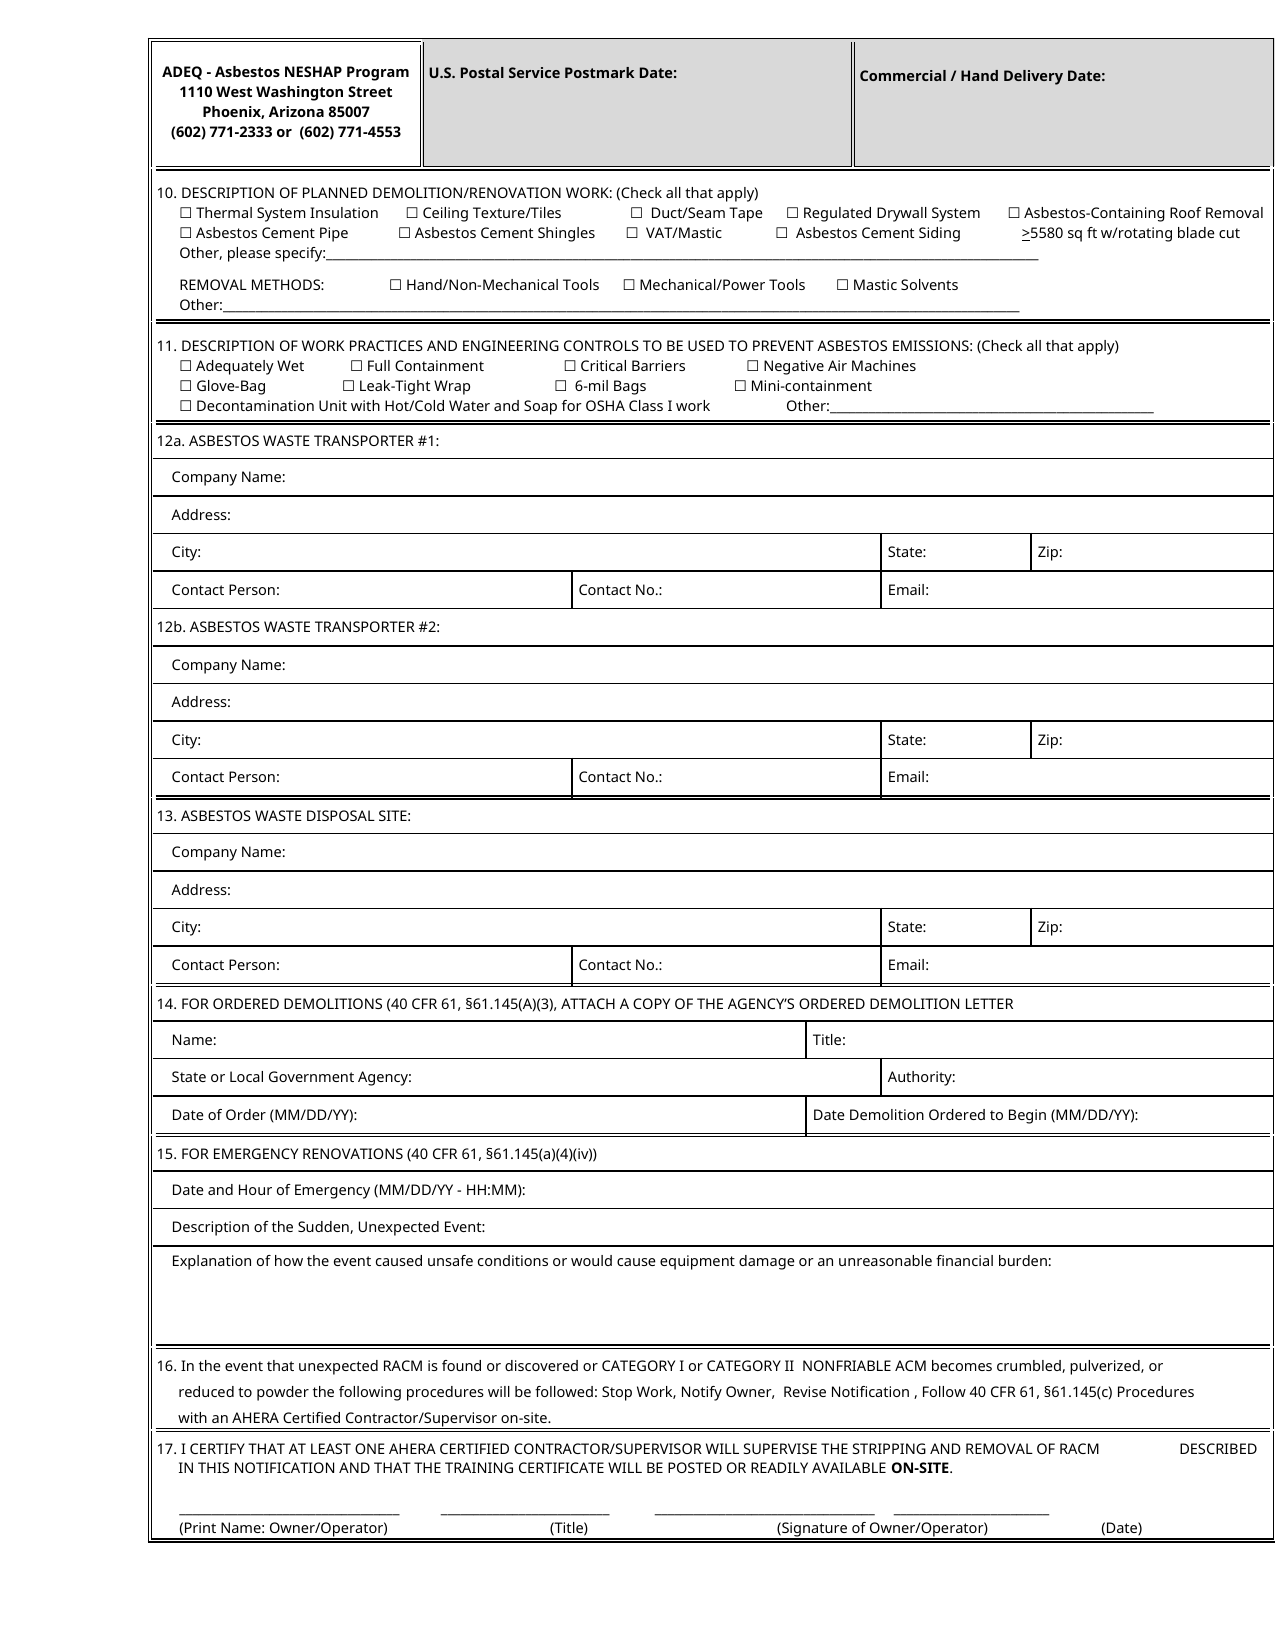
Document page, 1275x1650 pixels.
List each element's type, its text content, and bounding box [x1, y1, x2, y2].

table_cell Zip: [1032, 909, 1273, 945]
table_cell 11. DESCRIPTION OF WORK PRACTICES AND ENGINEERING CONTROLS TO BE USED TO PREVENT ASBESTOS EMISSIONS: (Check all that apply) Adequately Wet Full Containment Critical Barriers Negative Air Machines Glove-Bag Leak-Tight Wrap 6-mil Bags Mini-containment Decontamination Unit with Hot/Cold Water and Soap for OSHA Class I work Other:__________________________________________________ [150, 319, 1275, 420]
table_cell City: [152, 909, 880, 945]
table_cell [150, 39, 422, 166]
table_cell Zip: [1032, 534, 1273, 570]
table_cell 12b. ASBESTOS WASTE TRANSPORTER #2: [152, 609, 1273, 645]
table_cell 14. FOR ORDERED DEMOLITIONS (40 CFR 61, §61.145(A)(3), ATTACH A COPY OF THE AGENCY’S ORDERED DEMOLITION LETTER [150, 983, 1275, 1020]
table_cell Explanation of how the event caused unsafe conditions or would cause equipment damage or an unreasonable financial burden: [152, 1246, 1273, 1344]
table_cell City: [152, 534, 880, 570]
table_cell 13. ASBESTOS WASTE DISPOSAL SITE: [150, 795, 1275, 832]
table_cell 12a. ASBESTOS WASTE TRANSPORTER #1: [150, 420, 1275, 457]
table_cell Email: [882, 759, 1273, 795]
table_cell 15. FOR EMERGENCY RENOVATIONS (40 CFR 61, §61.145(a)(4)(iv)) [150, 1133, 1275, 1170]
table_cell Date Demolition Ordered to Begin (MM/DD/YY): [807, 1097, 1273, 1132]
table_cell Email: [882, 572, 1273, 607]
table_cell 17. I CERTIFY THAT AT LEAST ONE AHERA CERTIFIED CONTRACTOR/SUPERVISOR WILL SUPERVISE THE STRIPPING AND REMOVAL OF RACM DESCRIBED IN THIS NOTIFICATION AND THAT THE TRAINING CERTIFICATE WILL BE POSTED OR READILY AVAILABLE ON-SITE. __________________________________ __________________________ __________________________________ ________________________ (Print Name: Owner/Operator) (Title) (Signature of Owner/Operator) (Date) [150, 1428, 1275, 1538]
table_cell Company Name: [152, 834, 1273, 870]
table_cell Authority: [882, 1059, 1273, 1095]
table_cell Date and Hour of Emergency (MM/DD/YY - HH:MM): [152, 1171, 1273, 1207]
table_cell Commercial / Hand Delivery Date: [853, 39, 1273, 166]
table_cell Contact No.: [573, 759, 880, 795]
table_cell Contact No.: [573, 572, 880, 607]
table_cell State: [882, 909, 1030, 945]
table_cell Title: [807, 1022, 1273, 1057]
table_cell State: [882, 534, 1030, 570]
table_cell Address: [152, 684, 1273, 720]
table_cell Contact No.: [573, 947, 880, 982]
table_cell Contact Person: [152, 571, 571, 607]
table_cell Description of the Sudden, Unexpected Event: [152, 1209, 1273, 1245]
table_cell Company Name: [152, 646, 1273, 682]
table_cell Company Name: [152, 459, 1273, 495]
table_cell Email: [882, 947, 1273, 982]
table_cell 10. DESCRIPTION OF PLANNED DEMOLITION/RENOVATION WORK: (Check all that apply) Thermal System Insulation Ceiling Texture/Tiles Duct/Seam Tape Regulated Drywall System Asbestos-Containing Roof Removal Asbestos Cement Pipe Asbestos Cement Shingles VAT/Mastic Asbestos Cement Siding >5580 sq ft w/rotating blade cut Other, please specify:______________________________________________________________________________________________________________ REMOVAL METHODS: Hand/Non-Mechanical Tools Mechanical/Power Tools Mastic Solvents Other:___________________________________________________________________________________________________________________________ [150, 166, 1275, 319]
table_cell Name: [152, 1021, 805, 1057]
table_cell Address: [152, 496, 1273, 532]
table_cell Date of Order (MM/DD/YY): [152, 1096, 805, 1132]
table_cell State: [882, 722, 1030, 757]
table_cell Zip: [1032, 722, 1273, 757]
table_cell 16. In the event that unexpected RACM is found or discovered or CATEGORY I or CATEGORY II NONFRIABLE ACM becomes crumbled, pulverized, or reduced to powder the following procedures will be followed: Stop Work, Notify Owner, Revise Notification , Follow 40 CFR 61, §61.145(c) Procedures with an AHERA Certified Contractor/Supervisor on-site. [150, 1344, 1275, 1427]
table_cell Address: [152, 871, 1273, 907]
table_cell Contact Person: [152, 946, 571, 982]
table_cell State or Local Government Agency: [152, 1059, 880, 1095]
table_cell City: [152, 721, 880, 757]
table_cell Contact Person: [152, 759, 571, 795]
table_cell U.S. Postal Service Postmark Date: [422, 39, 853, 166]
